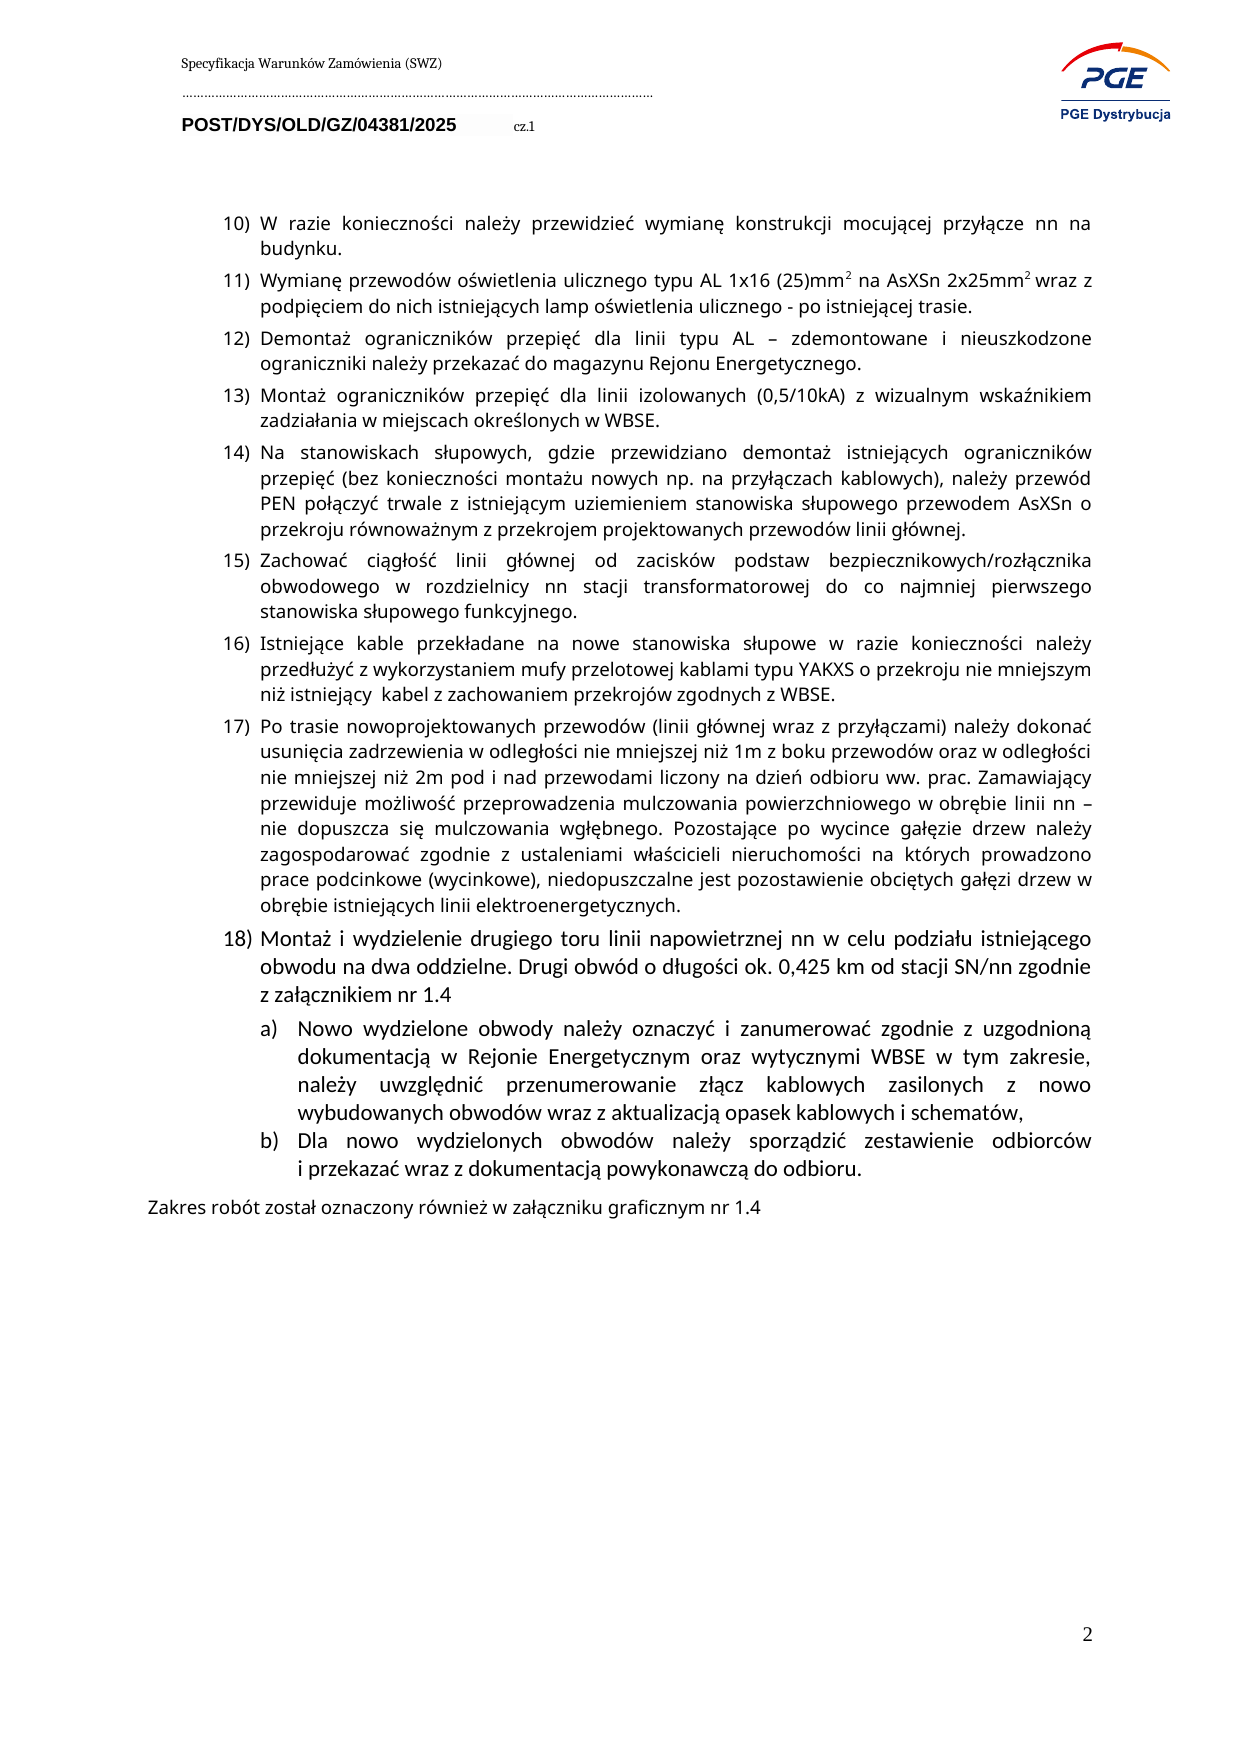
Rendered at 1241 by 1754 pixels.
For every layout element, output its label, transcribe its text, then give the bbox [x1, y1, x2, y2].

list Montaż i wydzielenie drugiego toru linii napowietrznej nn w celu podziału istniejącego obwodu na dwa oddzielne. Drugi obwód o długości ok. 0,425 km od stacji SN/nn zgodnie z załącznikiem nr 1.4 [223, 924, 1092, 1008]
list Na stanowiskach słupowych, gdzie przewidziano demontaż istniejących ograniczników przepięć (bez konieczności montażu nowych np. na przyłączach kablowych), należy przewód PEN połączyć trwale z istniejącym uziemieniem stanowiska słupowego przewodem AsXSn o przekroju równoważnym z przekrojem projektowanych przewodów linii głównej. [223, 439, 1092, 541]
list Nowo wydzielone obwody należy oznaczyć i zanumerować zgodnie z uzgodnioną dokumentacją w Rejonie Energetycznym oraz wytycznymi WBSE w tym zakresie, należy uwzględnić przenumerowanie złącz kablowych zasilonych z nowo wybudowanych obwodów wraz z aktualizacją opasek kablowych i schematów, [260, 1014, 1092, 1126]
list Montaż ograniczników przepięć dla linii izolowanych (0,5/10kA) z wizualnym wskaźnikiem zadziałania w miejscach określonych w WBSE. [223, 382, 1092, 433]
list Zachować ciągłość linii głównej od zacisków podstaw bezpiecznikowych/rozłącznika obwodowego w rozdzielnicy nn stacji transformatorowej do co najmniej pierwszego stanowiska słupowego funkcyjnego. [223, 548, 1092, 624]
list Po trasie nowoprojektowanych przewodów (linii głównej wraz z przyłączami) należy dokonać usunięcia zadrzewienia w odległości nie mniejszej niż 1m z boku przewodów oraz w odległości nie mniejszej niż 2m pod i nad przewodami liczony na dzień odbioru ww. prac. Zamawiający przewiduje możliwość przeprowadzenia mulczowania powierzchniowego w obrębie linii nn – nie dopuszcza się mulczowania wgłębnego. Pozostające po wycince gałęzie drzew należy zagospodarować zgodnie z ustaleniami właścicieli nieruchomości na których prowadzono prace podcinkowe (wycinkowe), niedopuszczalne jest pozostawienie obciętych gałęzi drzew w obrębie istniejących linii elektroenergetycznych. [223, 713, 1092, 917]
list W razie konieczności należy przewidzieć wymianę konstrukcji mocującej przyłącze nn na budynku. [223, 210, 1092, 261]
text Zakres robót został oznaczony również w załączniku graficznym nr 1.4 [148, 1195, 1092, 1220]
list Dla nowo wydzielonych obwodów należy sporządzić zestawienie odbiorców i przekazać wraz z dokumentacją powykonawczą do odbioru. [260, 1126, 1092, 1182]
list Wymianę przewodów oświetlenia ulicznego typu AL 1x16 (25)mm2 na AsXSn 2x25mm2 wraz z podpięciem do nich istniejących lamp oświetlenia ulicznego - po istniejącej trasie. [223, 267, 1092, 318]
list Istniejące kable przekładane na nowe stanowiska słupowe w razie konieczności należy przedłużyć z wykorzystaniem mufy przelotowej kablami typu YAKXS o przekroju nie mniejszym niż istniejący kabel z zachowaniem przekrojów zgodnych z WBSE. [223, 631, 1092, 707]
list Demontaż ograniczników przepięć dla linii typu AL – zdemontowane i nieuszkodzone ograniczniki należy przekazać do magazynu Rejonu Energetycznego. [223, 325, 1092, 376]
